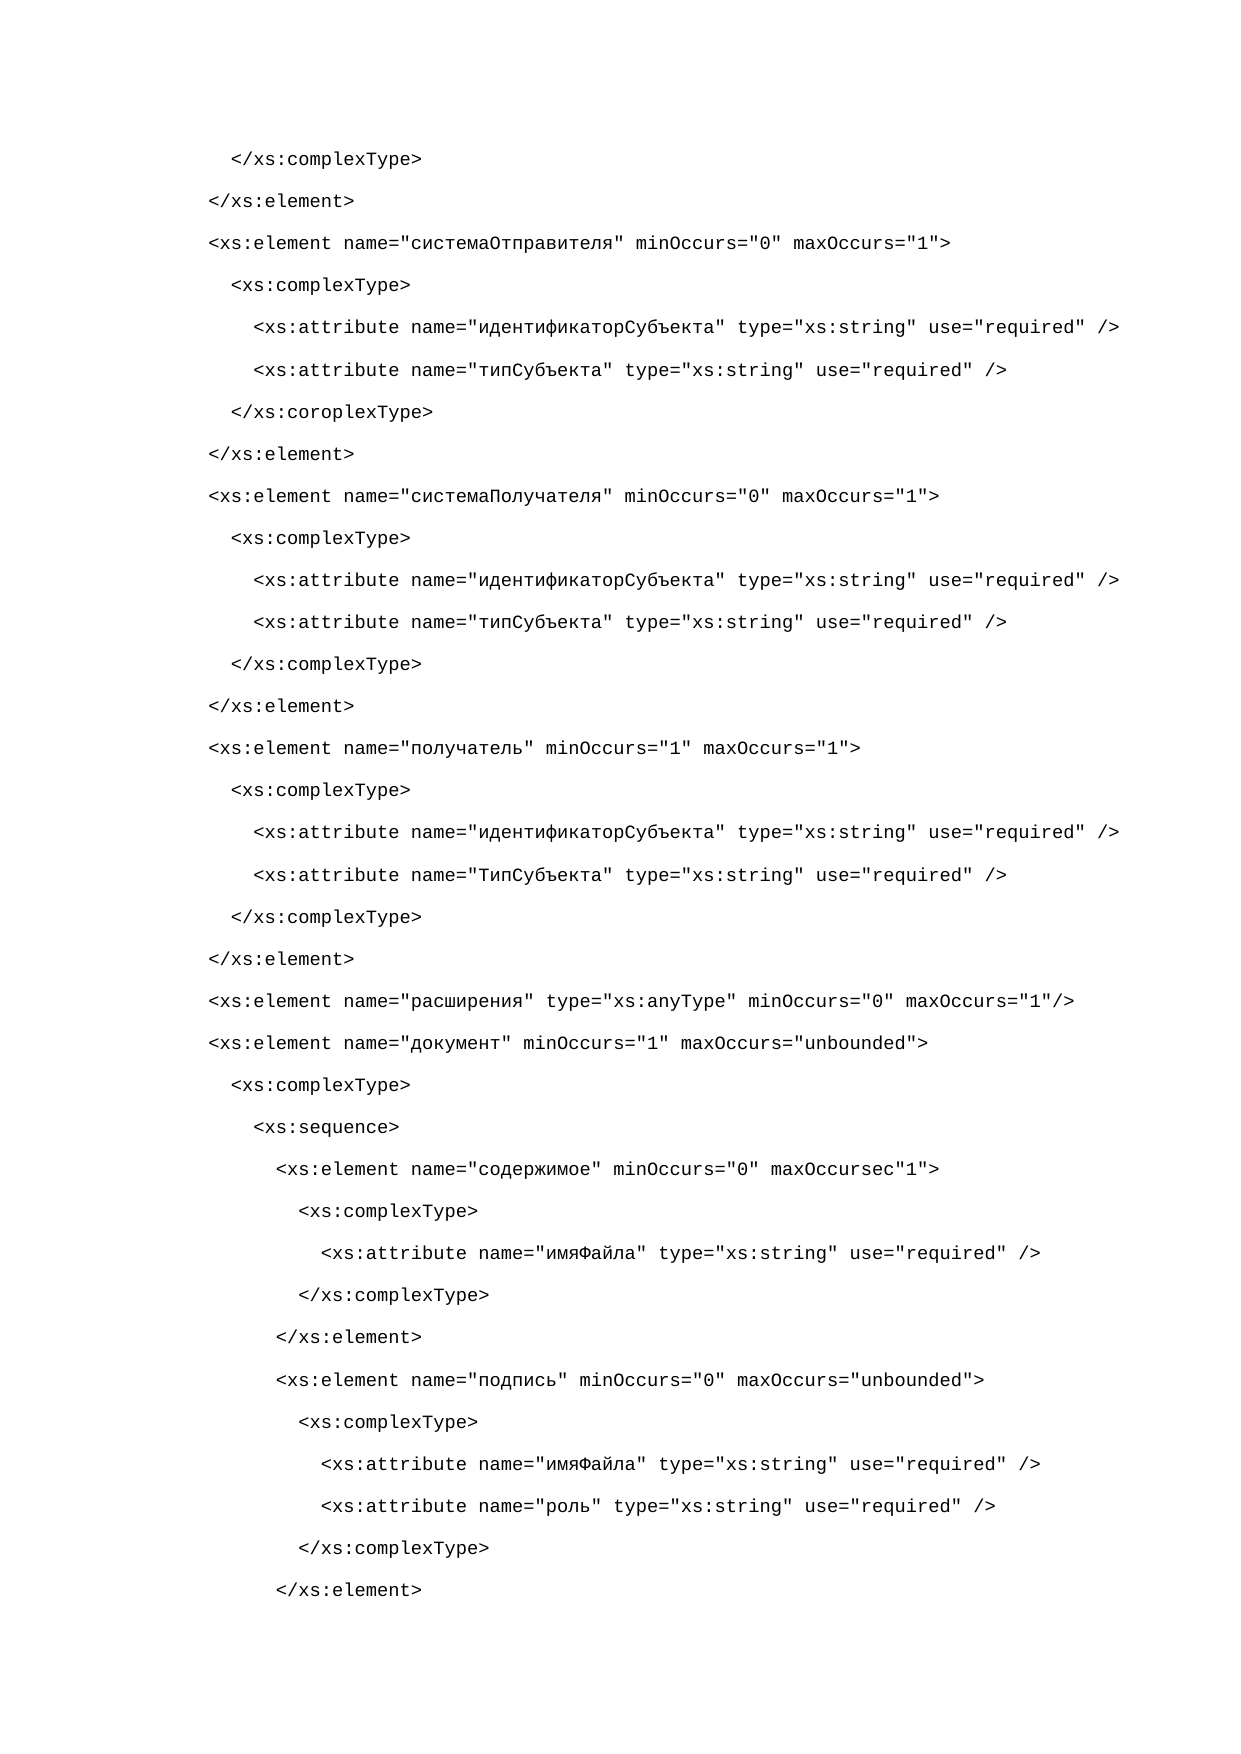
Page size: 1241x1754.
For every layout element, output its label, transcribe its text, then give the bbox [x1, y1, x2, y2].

text <xs:element name="получатель" minOccurs="1" maxOccurs="1"> [118, 739, 1181, 760]
text </xs:element> [118, 697, 1181, 718]
text <xs:element name="расширения" type="xs:anyType" minOccurs="0" maxOccurs="1"/> [118, 992, 1181, 1013]
text <xs:complexType> [118, 781, 1181, 802]
text </xs:complexType> [118, 150, 1181, 171]
text <xs:attribute name="ТипСубъекта" type="xs:string" use="required" /> [118, 865, 1181, 887]
text <xs:attribute name="типСубъекта" type="xs:string" use="required" /> [118, 360, 1181, 382]
text <xs:complexType> [118, 529, 1181, 550]
text </xs:element> [118, 949, 1181, 971]
text <xs:complexType> [118, 1202, 1181, 1223]
text </xs:element> [118, 444, 1181, 466]
text </xs:element> [118, 1581, 1181, 1602]
text <xs:element name="системаОтправителя" minOccurs="0" maxOccurs="1"> [118, 234, 1181, 255]
text <xs:attribute name="идентификаторСубъекта" type="xs:string" use="required" /> [118, 823, 1181, 844]
text <xs:complexType> [118, 1412, 1181, 1434]
text <xs:element name="подпись" minOccurs="0" maxOccurs="unbounded"> [118, 1370, 1181, 1392]
text <xs:complexType> [118, 276, 1181, 297]
text <xs:attribute name="имяФайла" type="xs:string" use="required" /> [118, 1244, 1181, 1265]
text </xs:complexType> [118, 1539, 1181, 1560]
text <xs:attribute name="имяФайла" type="xs:string" use="required" /> [118, 1454, 1181, 1476]
text </xs:element> [118, 1328, 1181, 1349]
text <xs:attribute name="идентификаторСубъекта" type="xs:string" use="required" /> [118, 571, 1181, 592]
text <xs:element name="системаПолучателя" minOccurs="0" maxOccurs="1"> [118, 487, 1181, 508]
text <xs:attribute name="роль" type="xs:string" use="required" /> [118, 1497, 1181, 1518]
text </xs:complexType> [118, 907, 1181, 929]
text <xs:element name="содержимое" minOccurs="0" maxOccursec"1"> [118, 1160, 1181, 1181]
text <xs:attribute name="типСубъекта" type="xs:string" use="required" /> [118, 613, 1181, 634]
text </xs:coroplexType> [118, 402, 1181, 424]
text <xs:element name="документ" minOccurs="1" maxOccurs="unbounded"> [118, 1034, 1181, 1055]
text </xs:complexType> [118, 1286, 1181, 1307]
text <xs:attribute name="идентификаторСубъекта" type="xs:string" use="required" /> [118, 318, 1181, 339]
text <xs:complexType> [118, 1076, 1181, 1097]
text </xs:complexType> [118, 655, 1181, 676]
text </xs:element> [118, 192, 1181, 213]
text <xs:sequence> [118, 1118, 1181, 1139]
